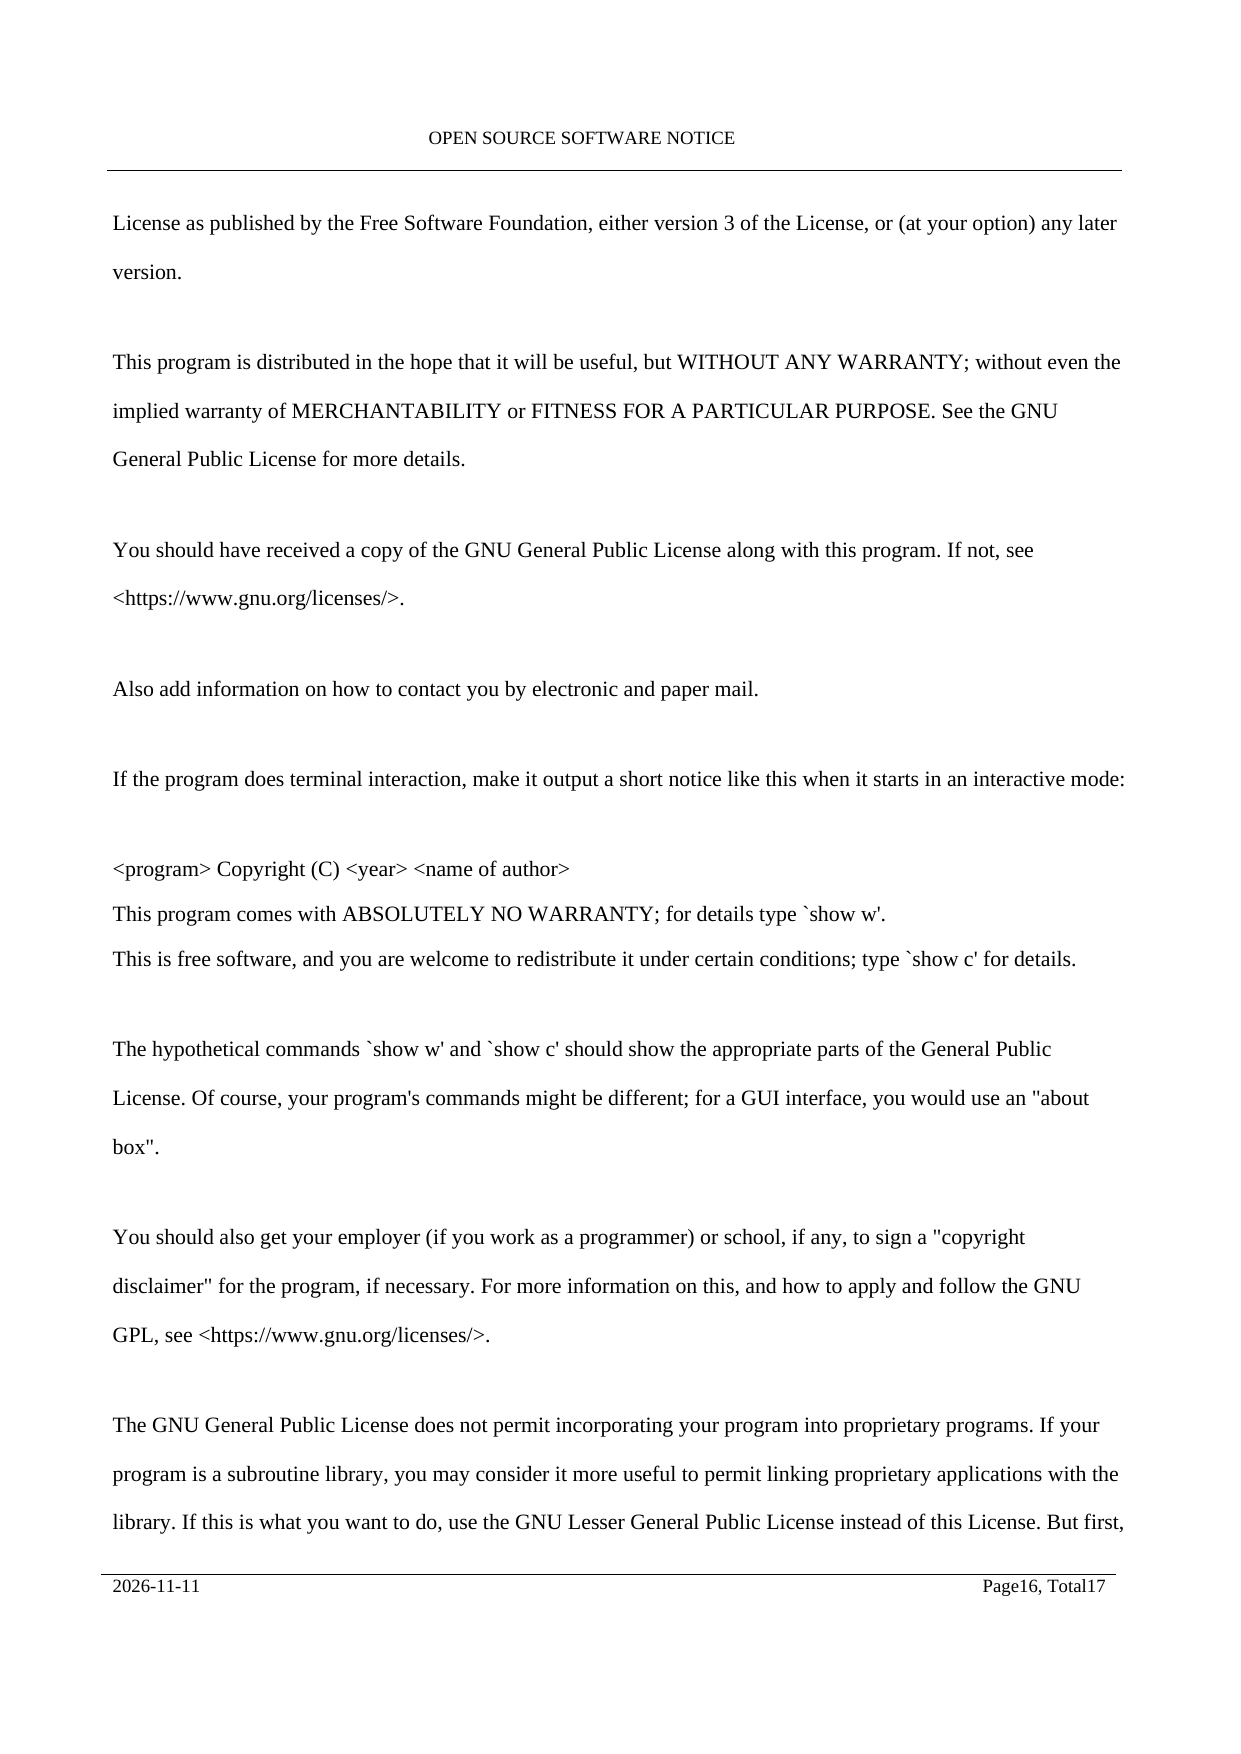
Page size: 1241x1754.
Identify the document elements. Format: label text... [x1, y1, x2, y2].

text This is free software, and you are welcome to redistribute it under certain conditions; type `show c' for details. [112, 943, 1128, 975]
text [112, 1408, 1128, 1538]
text You should have received a copy of the GNU General Public License along with this program. If not, see <https://www.gnu.org/licenses/>. [112, 533, 1128, 614]
text If the program does terminal interaction, make it output a short notice like this when it starts in an interactive mode: [112, 762, 1128, 795]
text The hypothetical commands `show w' and `show c' should show the appropriate parts of the General Public License. Of course, your program's commands might be different; for a GUI interface, you would use an "about box". [112, 1033, 1128, 1163]
text This program comes with ABSOLUTELY NO WARRANTY; for details type `show w'. [112, 897, 1128, 930]
text This program is distributed in the hope that it will be useful, but WITHOUT ANY WARRANTY; without even the implied warranty of MERCHANTABILITY or FITNESS FOR A PARTICULAR PURPOSE. See the GNU General Public License for more details. [112, 345, 1128, 475]
text Also add information on how to contact you by electronic and paper mail. [112, 672, 1128, 704]
text You should also get your employer (if you work as a programmer) or school, if any, to sign a "copyright disclaimer" for the program, if necessary. For more information on this, and how to apply and follow the GNU GPL, see <https://www.gnu.org/licenses/>. [112, 1221, 1128, 1351]
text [112, 206, 1128, 288]
text <program> Copyright (C) <year> <name of author> [112, 852, 1128, 885]
